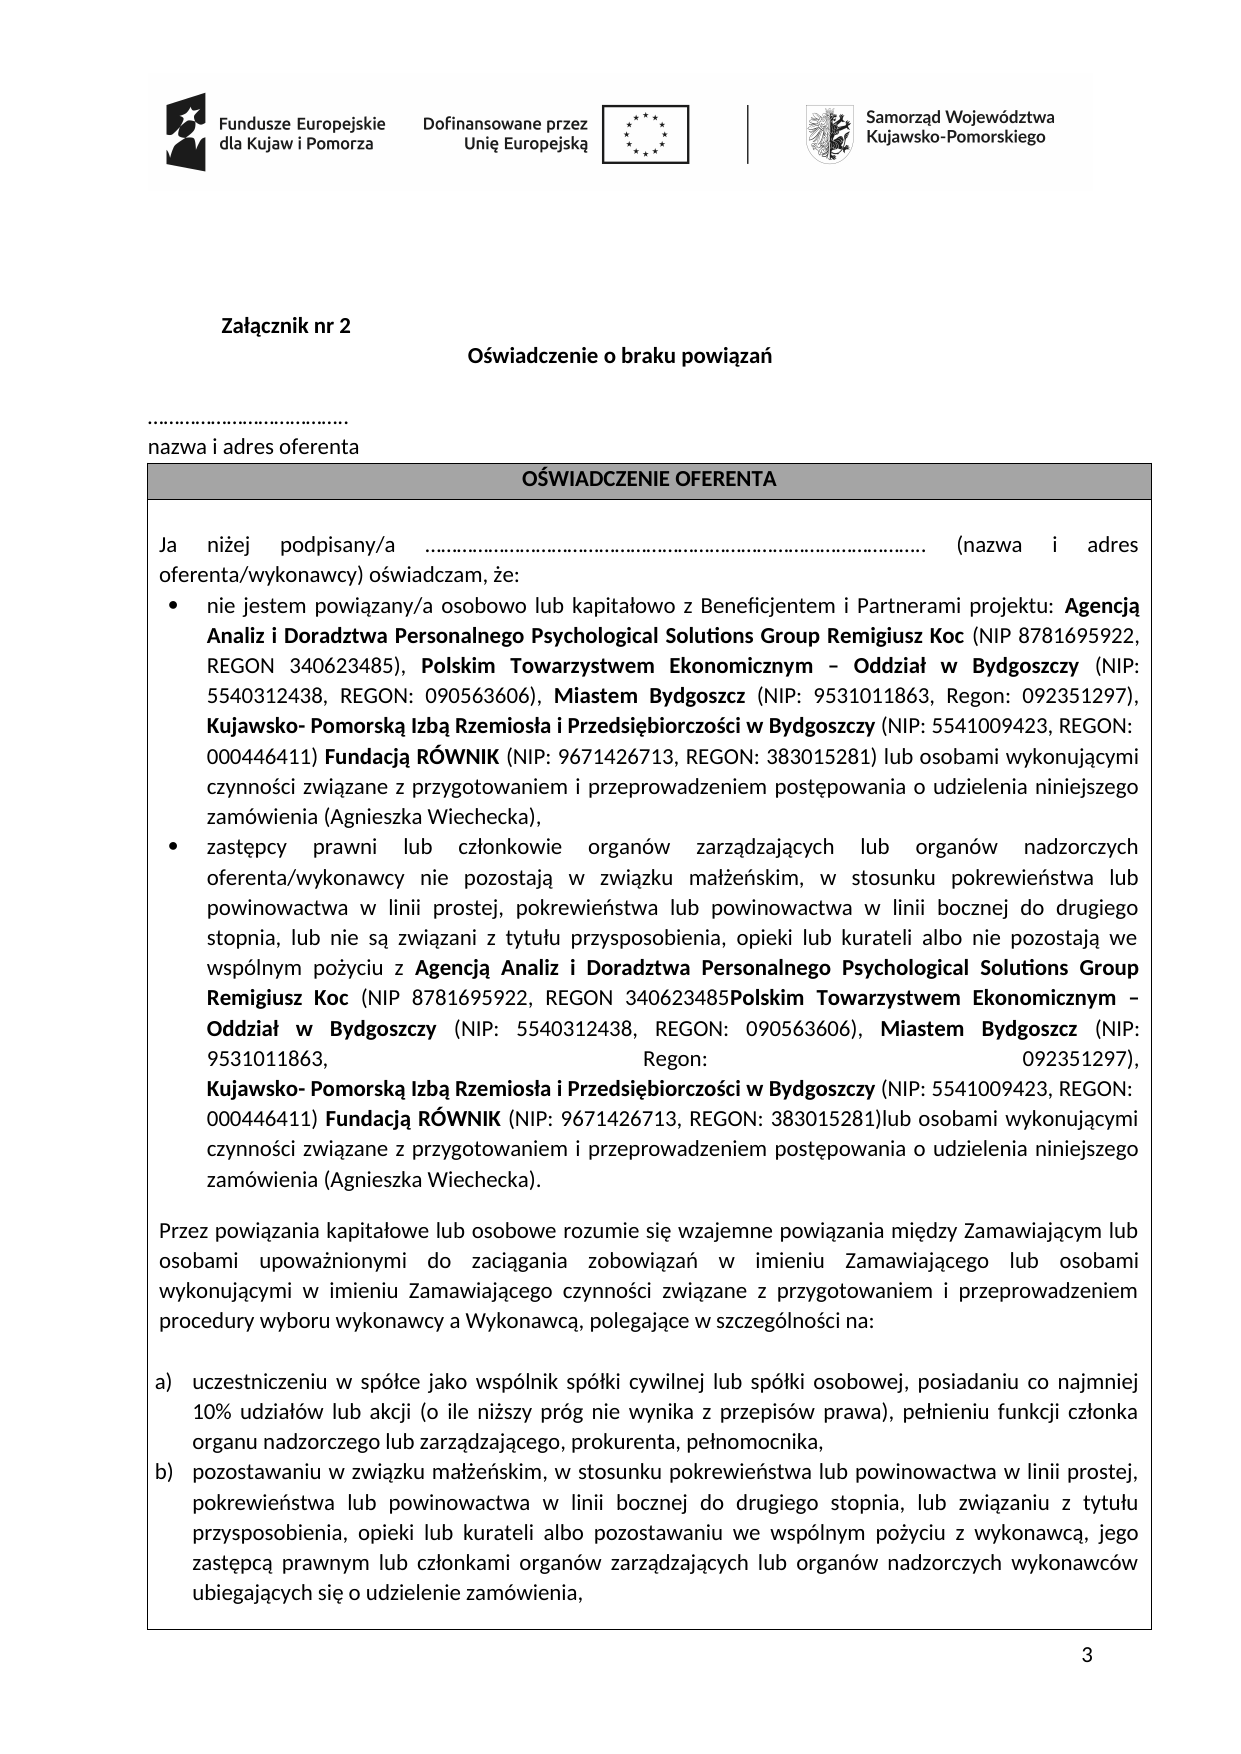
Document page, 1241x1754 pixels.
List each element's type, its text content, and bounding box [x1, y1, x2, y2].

text Oświadczenie o braku powiązań [148, 341, 1093, 369]
text ……………………………….. nazwa i adres oferenta [148, 402, 1093, 461]
table_header OŚWIADCZENIE OFERENTA [148, 464, 1151, 499]
text Załącznik nr 2 [148, 311, 1093, 339]
picture [147, 73, 1093, 191]
